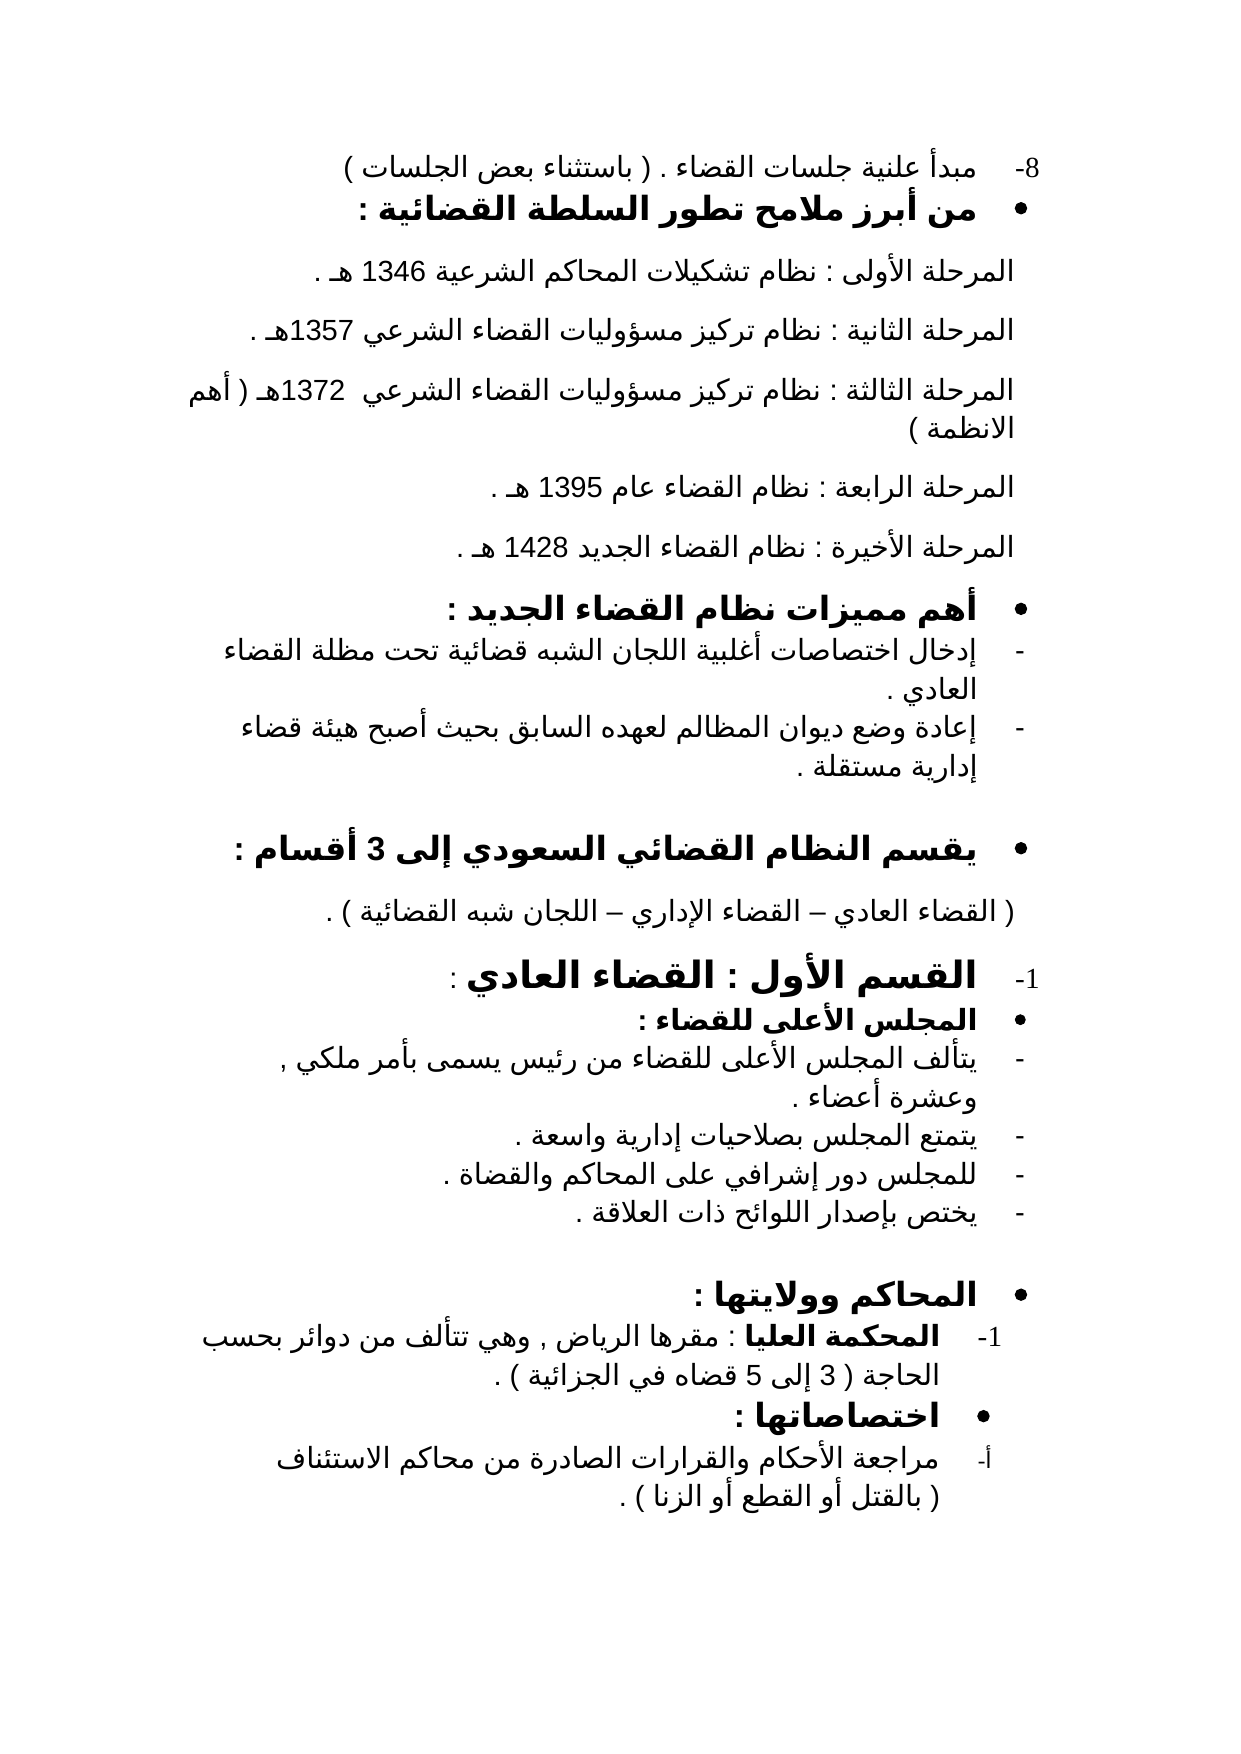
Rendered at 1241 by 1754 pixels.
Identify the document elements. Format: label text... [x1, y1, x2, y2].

list من أبرز ملامح تطور السلطة القضائية : [187, 189, 1015, 227]
list إعادة وضع ديوان المظالم لعهده السابق بحيث أصبح هيئة قضاء إدارية مستقلة . [187, 711, 1015, 783]
text المرحلة الأولى : نظام تشكيلات المحاكم الشرعية 1346 هـ . [187, 254, 1015, 287]
list يختص بإصدار اللوائح ذات العلاقة . [187, 1196, 1015, 1229]
list اختصاصاتها : [187, 1396, 978, 1435]
text المرحلة الثالثة : نظام تركيز مسؤوليات القضاء الشرعي 1372هـ ( أهم الانظمة ) [187, 372, 1015, 444]
list يقسم النظام القضائي السعودي إلى 3 أقسام : [187, 828, 1015, 867]
text المرحلة الرابعة : نظام القضاء عام 1395 هـ . [187, 470, 1015, 504]
list مراجعة الأحكام والقرارات الصادرة من محاكم الاستئناف ( بالقتل أو القطع أو الزنا ) . [187, 1441, 978, 1513]
list مبدأ علنية جلسات القضاء . ( باستثناء بعض الجلسات ) [187, 150, 1015, 184]
list يتمتع المجلس بصلاحيات إدارية واسعة . [187, 1118, 1015, 1152]
list المجلس الأعلى للقضاء : [187, 1003, 1015, 1036]
list القسم الأول : القضاء العادي : [187, 953, 1015, 996]
text المرحلة الثانية : نظام تركيز مسؤوليات القضاء الشرعي 1357هـ . [187, 313, 1015, 347]
list أهم مميزات نظام القضاء الجديد : [187, 589, 1015, 628]
list المحاكم وولايتها : [187, 1275, 1015, 1313]
text المرحلة الأخيرة : نظام القضاء الجديد 1428 هـ . [187, 530, 1015, 563]
list يتألف المجلس الأعلى للقضاء من رئيس يسمى بأمر ملكي , وعشرة أعضاء . [187, 1041, 1015, 1113]
list إدخال اختصاصات أغلبية اللجان الشبه قضائية تحت مظلة القضاء العادي . [187, 633, 1015, 706]
list المحكمة العليا : مقرها الرياض , وهي تتألف من دوائر بحسب الحاجة ( 3 إلى 5 قضاه في الجزائية ) . [187, 1319, 978, 1391]
list للمجلس دور إشرافي على المحاكم والقضاة . [187, 1157, 1015, 1191]
text ( القضاء العادي – القضاء الإداري – اللجان شبه القضائية ) . [187, 894, 1015, 927]
